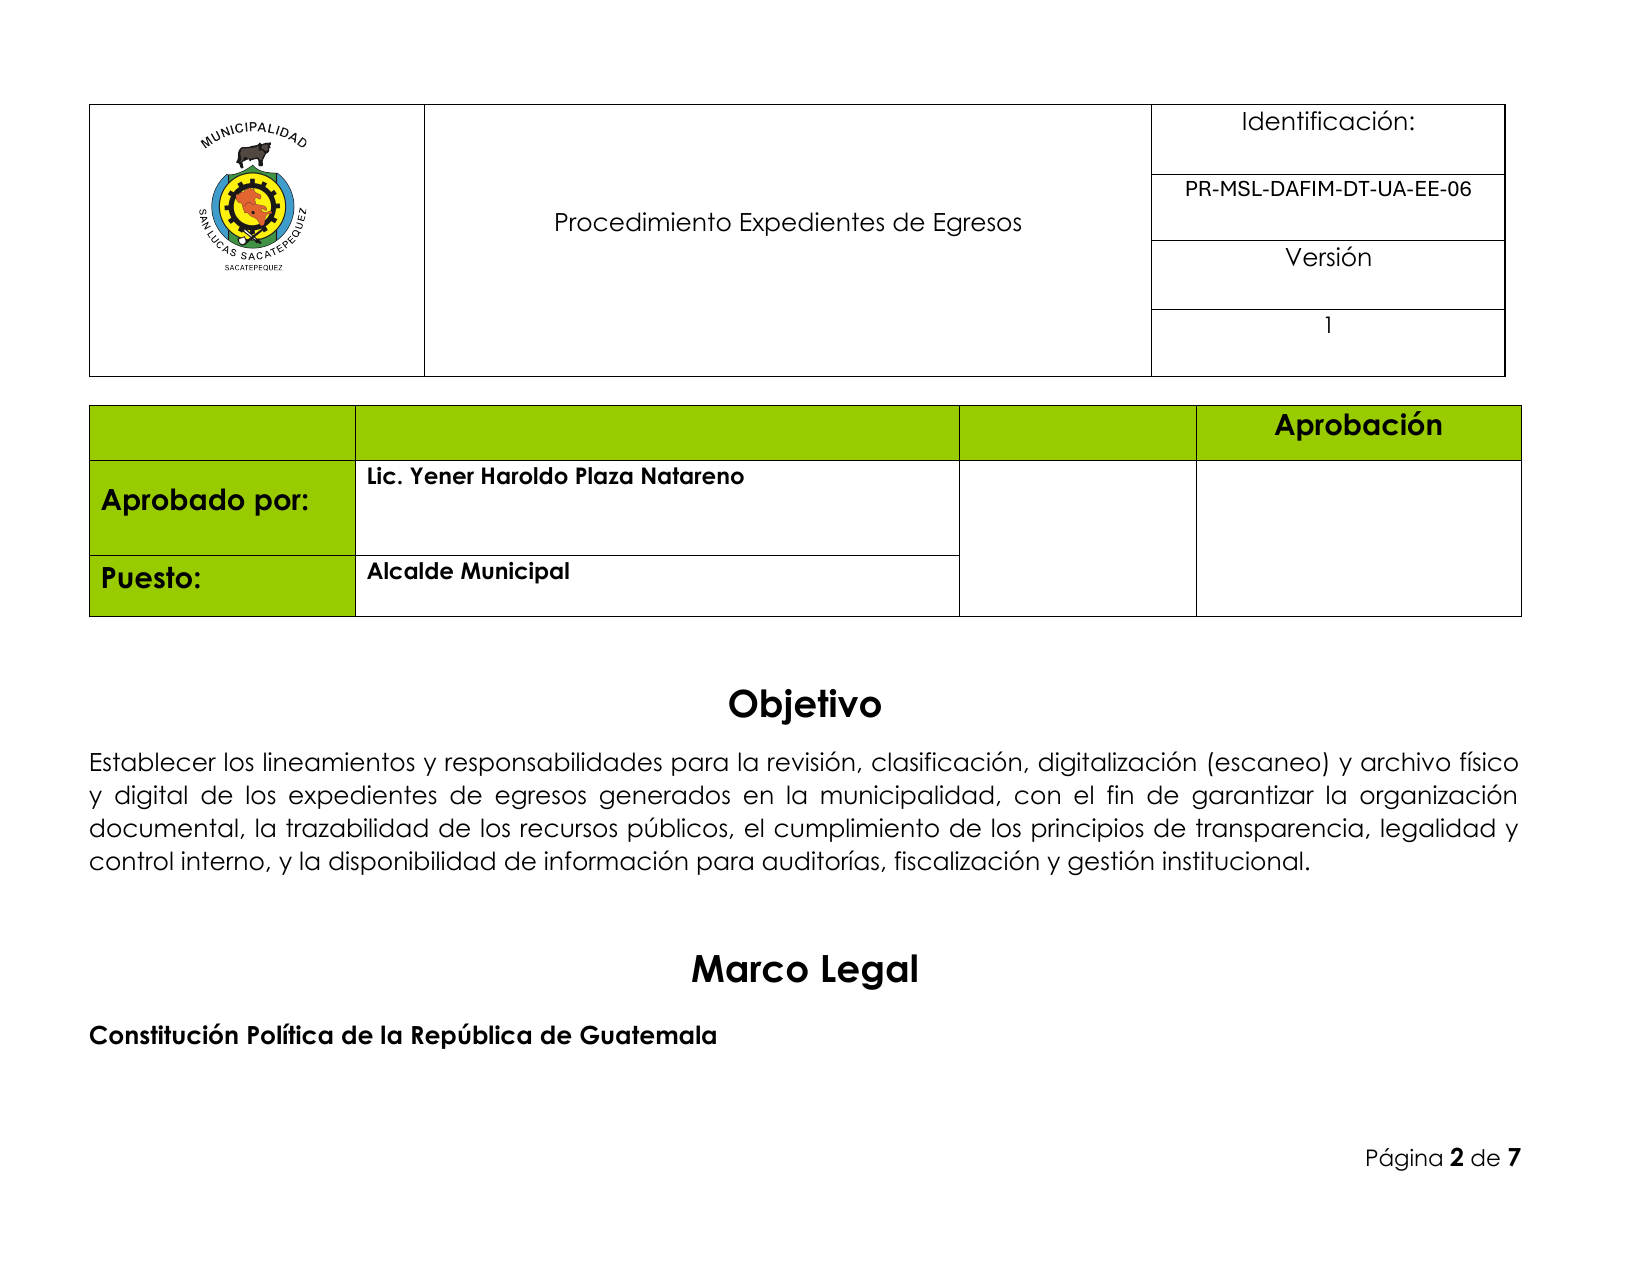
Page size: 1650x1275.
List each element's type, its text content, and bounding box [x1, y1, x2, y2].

table_cell [90, 406, 355, 460]
text Establecer los lineamientos y responsabilidades para la revisión, clasificación, digitalización (escaneo) y archivo físico y digital de los expedientes de egresos generados en la municipalidad, con el fin de garantizar la organización documental, la trazabilidad de los recursos públicos, el cumplimiento de los principios de transparencia, legalidad y control interno, y la disponibilidad de información para auditorías, fiscalización y gestión institucional. [89, 746, 1521, 876]
table_cell [356, 406, 959, 460]
table_cell Alcalde Municipal [356, 556, 959, 616]
table_cell Aprobado por: [90, 461, 355, 555]
table_cell [1197, 461, 1521, 616]
table_cell Fecha de Aprobación [1197, 406, 1521, 460]
table_cell [960, 406, 1196, 460]
text Constitución Política de la República de Guatemala [89, 1019, 1521, 1050]
picture [199, 122, 307, 271]
text Objetivo [89, 680, 1521, 726]
table_cell Lic. Yener Haroldo Plaza Natareno [356, 461, 959, 555]
text Marco Legal [89, 945, 1521, 991]
table_cell Puesto: [90, 556, 355, 616]
table_cell [960, 461, 1196, 616]
